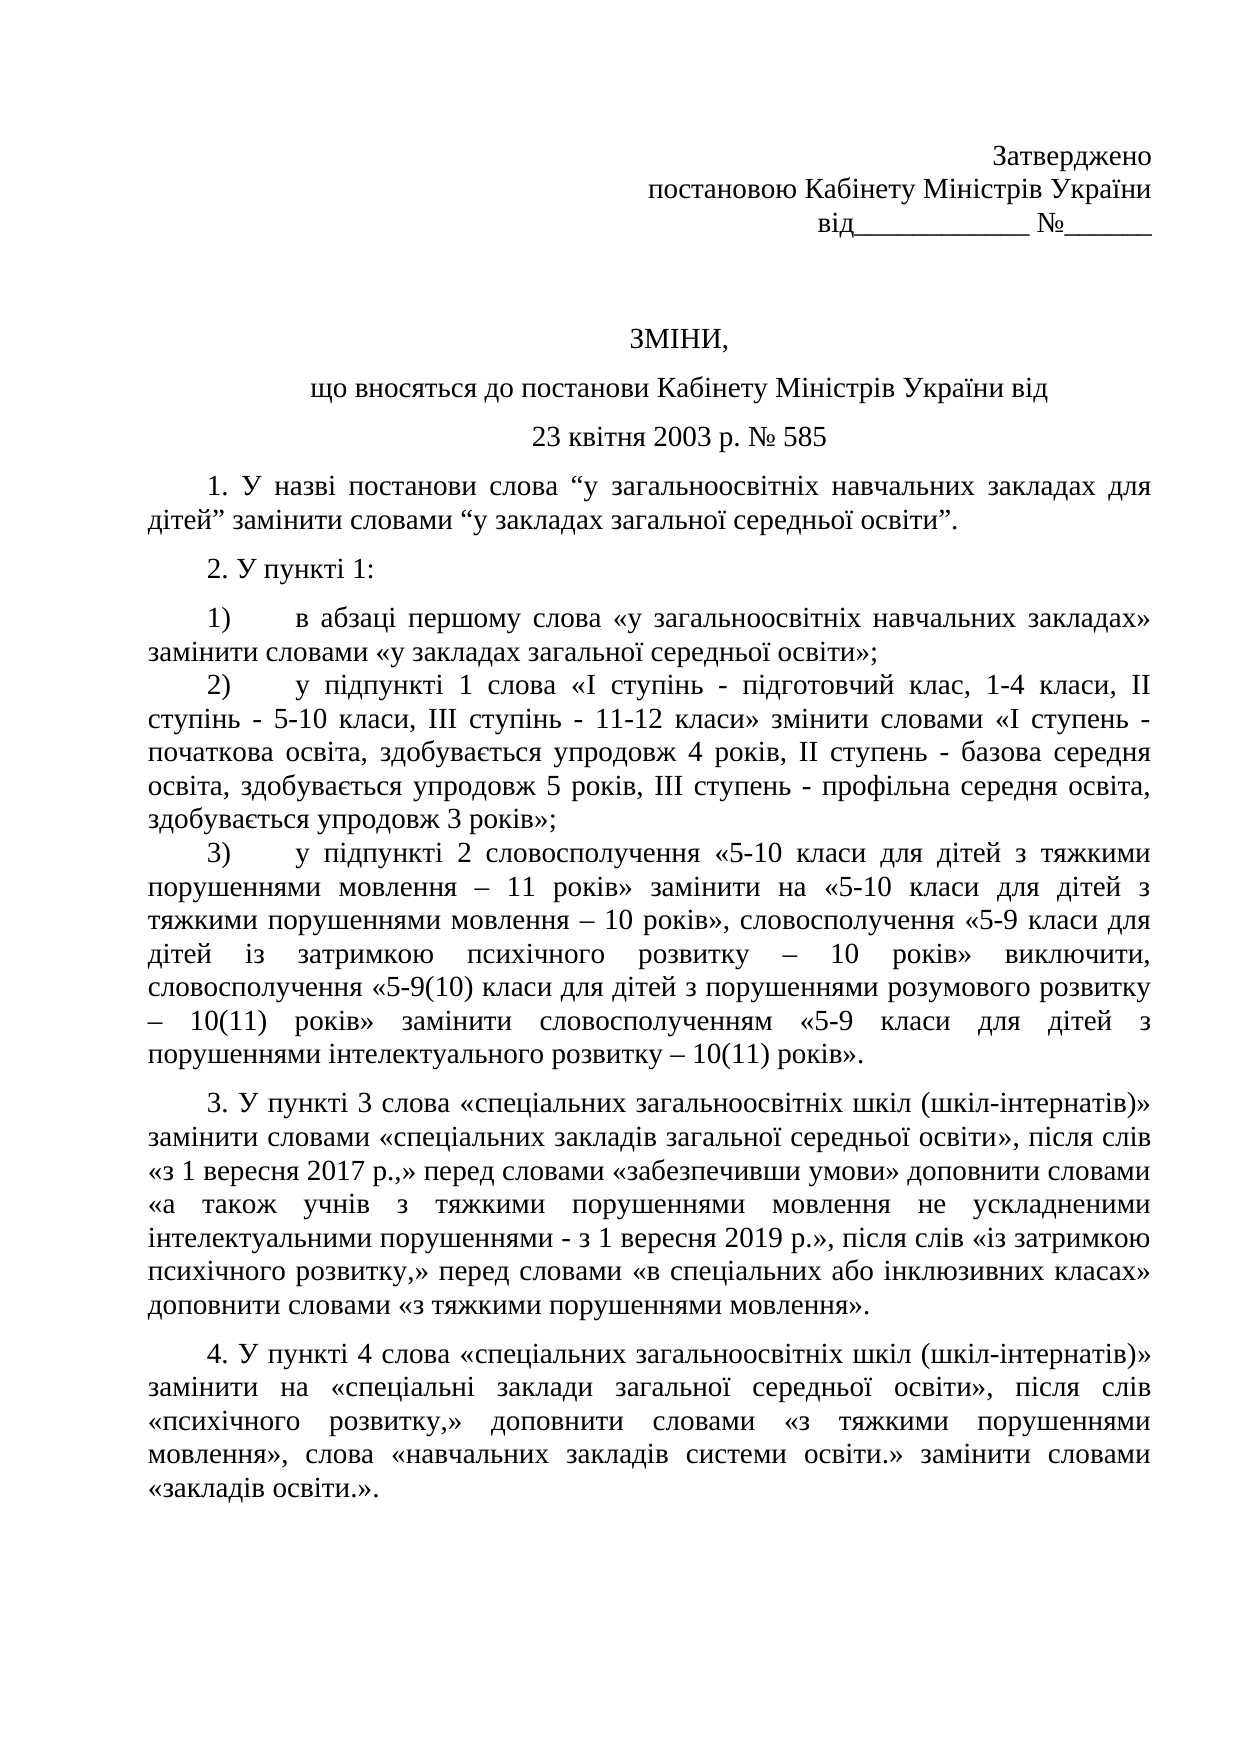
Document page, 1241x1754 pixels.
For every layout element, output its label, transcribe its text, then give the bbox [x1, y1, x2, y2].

text постановою Кабінету Міністрів України [148, 171, 1152, 205]
list у підпункті 2 словосполучення «5-10 класи для дітей з тяжкими порушеннями мовлення – 11 років» замінити на «5-10 класи для дітей з тяжкими порушеннями мовлення – 10 років», словосполучення «5-9 класи для дітей із затримкою психічного розвитку – 10 років» виключити, словосполучення «5-9(10) класи для дітей з порушеннями розумового розвитку – 10(11) років» замінити словосполученням «5-9 класи для дітей з порушеннями інтелектуального розвитку – 10(11) років». [148, 835, 1152, 1070]
text від____________ №______ [148, 205, 1152, 238]
list у підпункті 1 слова «I ступінь - підготовчий клас, 1-4 класи, II ступінь - 5-10 класи, III ступінь - 11-12 класи» змінити словами «І ступень - початкова освіта, здобувається упродовж 4 років, ІІ ступень - базова середня освіта, здобувається упродовж 5 років, ІІІ ступень - профільна середня освіта, здобувається упродовж 3 років»; [148, 667, 1152, 835]
text 4. У пункті 4 слова «спеціальних загальноосвітніх шкіл (шкіл-інтернатів)» замінити на «спеціальні заклади загальної середньої освіти», після слів «психічного розвитку,» доповнити словами «з тяжкими порушеннями мовлення», слова «навчальних закладів системи освіти.» замінити словами «закладів освіти.». [148, 1336, 1152, 1504]
text 23 квітня 2003 р. № 585 [148, 419, 1152, 453]
text Затверджено [148, 138, 1152, 171]
list в абзаці першому слова «у загальноосвітніх навчальних закладах» замінити словами «у закладах загальної середньої освіти»; [148, 600, 1152, 667]
text 1. У назві постанови слова “у загальноосвітніх навчальних закладах для дітей” замінити словами “у закладах загальної середньої освіти”. [148, 468, 1152, 536]
text 2. У пункті 1: [148, 551, 1152, 585]
text 3. У пункті 3 слова «спеціальних загальноосвітніх шкіл (шкіл-інтернатів)» замінити словами «спеціальних закладів загальної середньої освіти», після слів «з 1 вересня 2017 р.,» перед словами «забезпечивши умови» доповнити словами «а також учнів з тяжкими порушеннями мовлення не ускладненими інтелектуальними порушеннями - з 1 вересня 2019 р.», після слів «із затримкою психічного розвитку,» перед словами «в спеціальних або інклюзивних класах» доповнити словами «з тяжкими порушеннями мовлення». [148, 1086, 1152, 1320]
text що вносяться до постанови Кабінету Міністрів України від [148, 370, 1152, 404]
text ЗМІНИ, [148, 321, 1152, 354]
